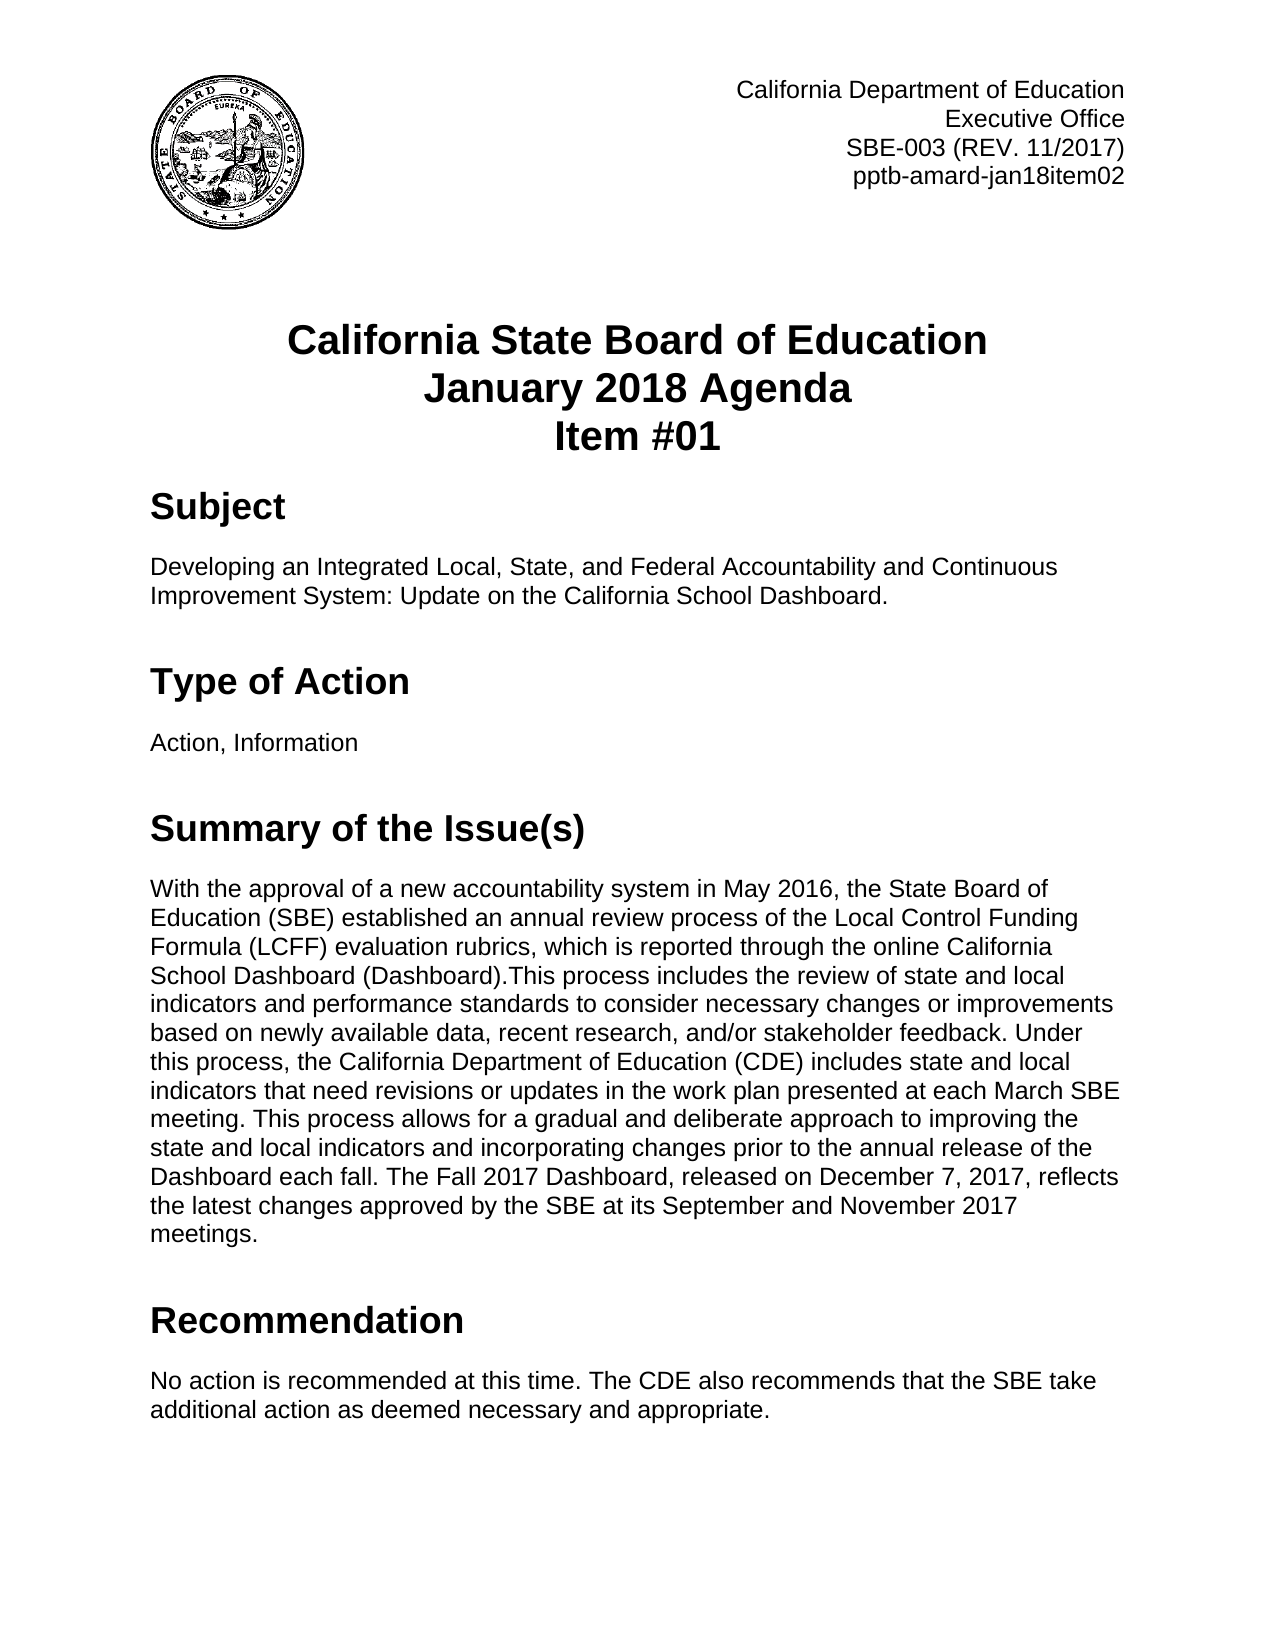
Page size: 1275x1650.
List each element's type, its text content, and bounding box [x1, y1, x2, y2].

text No action is recommended at this time. The CDE also recommends that the SBE take additional action as deemed necessary and appropriate. [150, 1366, 1125, 1424]
subtitle California State Board of Education January 2018 Agenda Item #01 [150, 315, 1125, 459]
text With the approval of a new accountability system in May 2016, the State Board of Education (SBE) established an annual review process of the Local Control Funding Formula (LCFF) evaluation rubrics, which is reported through the online California School Dashboard (Dashboard).This process includes the review of state and local indicators and performance standards to consider necessary changes or improvements based on newly available data, recent research, and/or stakeholder feedback. Under this process, the California Department of Education (CDE) includes state and local indicators that need revisions or updates in the work plan presented at each March SBE meeting. This process allows for a gradual and deliberate approach to improving the state and local indicators and incorporating changes prior to the annual release of the Dashboard each fall. The Fall 2017 Dashboard, released on December 7, 2017, reflects the latest changes approved by the SBE at its September and November 2017 meetings. [150, 874, 1125, 1248]
text Action, Information [150, 728, 1125, 756]
text Developing an Integrated Local, State, and Federal Accountability and Continuous Improvement System: Update on the California School Dashboard. [150, 552, 1125, 609]
text SBE-003 (REV. 11/2017) [675, 132, 1125, 161]
text Executive Office [675, 104, 1125, 132]
picture [150, 75, 305, 230]
subtitle Type of Action [150, 659, 1125, 703]
subtitle Summary of the Issue(s) [150, 806, 1125, 849]
text California Department of Education [675, 75, 1125, 104]
subtitle Subject [150, 484, 1125, 527]
text pptb-amard-jan18item02 [675, 161, 1125, 190]
subtitle Recommendation [150, 1298, 1125, 1341]
